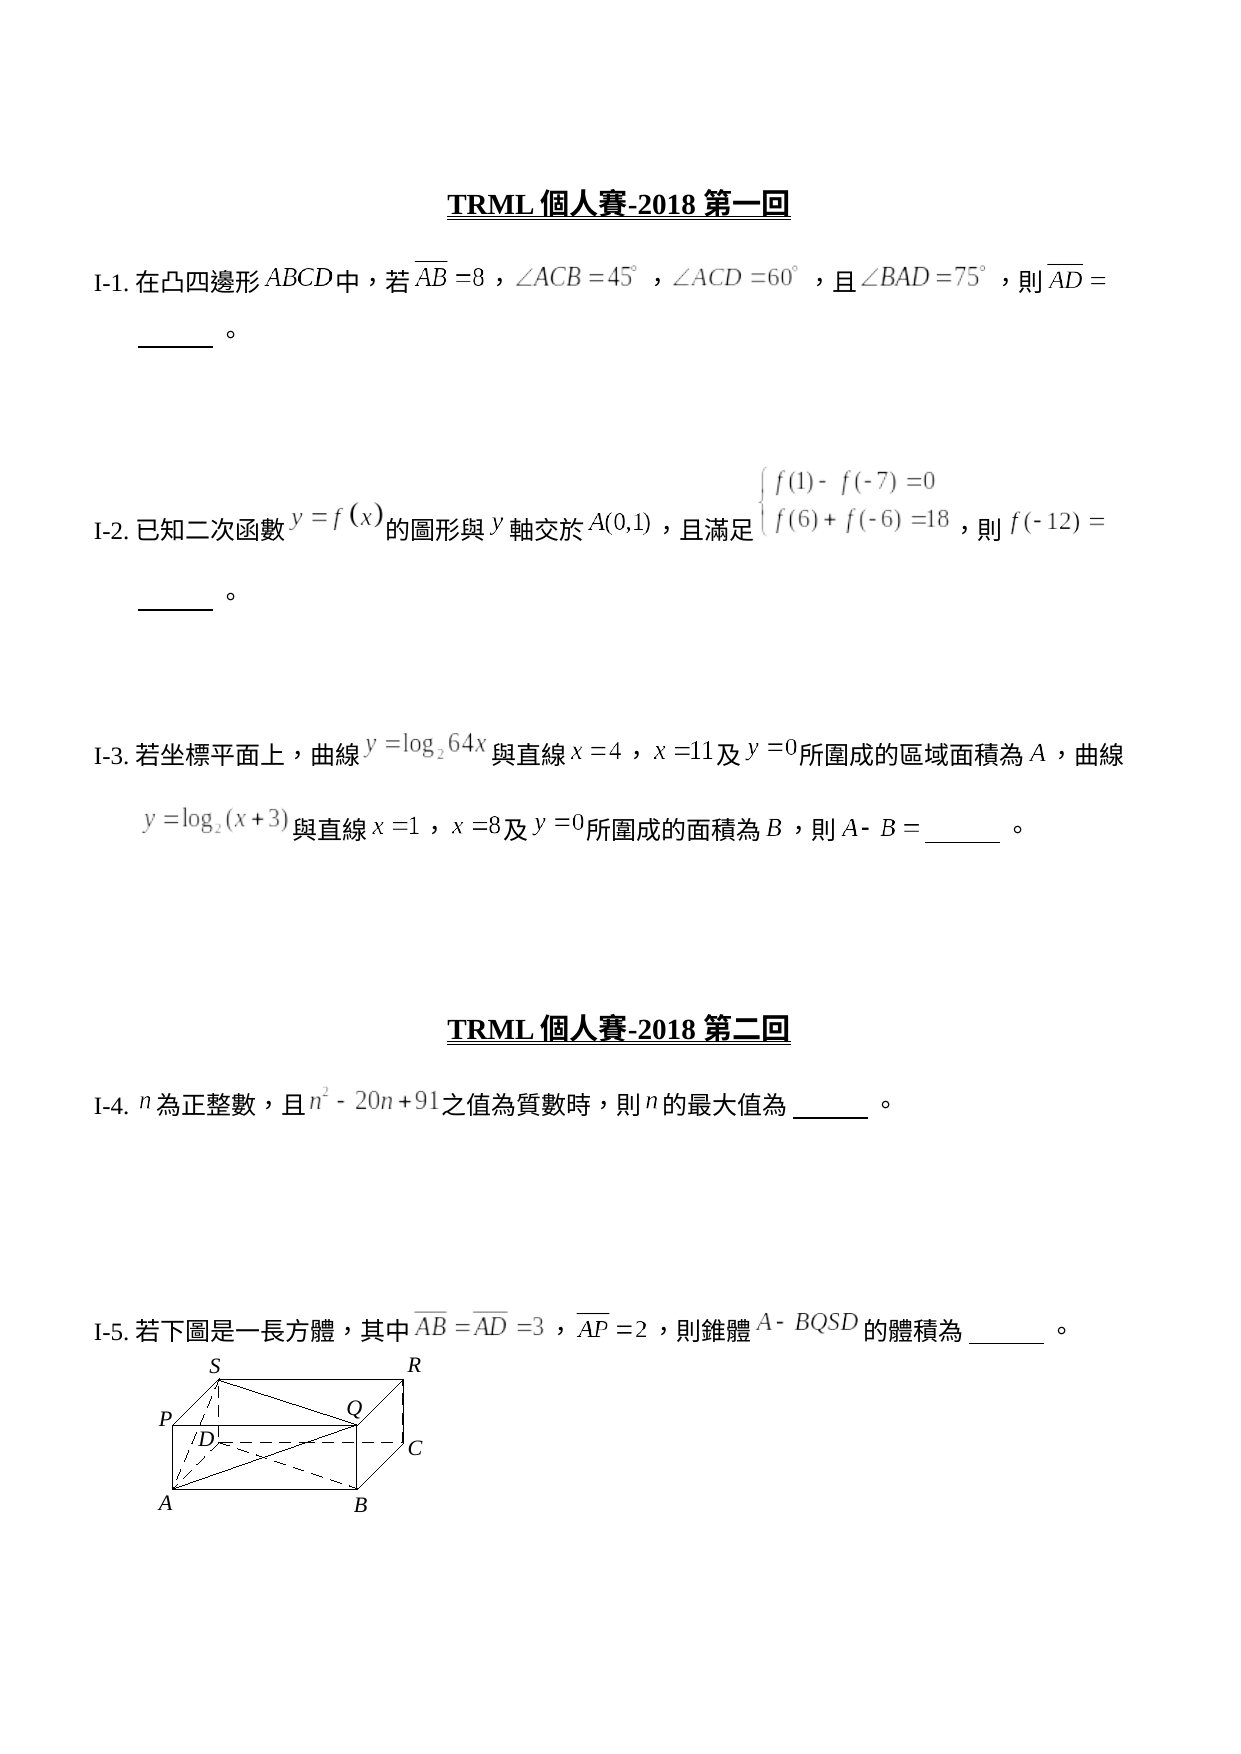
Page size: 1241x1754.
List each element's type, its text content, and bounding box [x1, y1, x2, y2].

text I-3. 若坐標平面上，曲線與直線，及所圍成的區域面積為，曲線與直線，及所圍成的面積為，則 。 [94, 727, 1144, 877]
text I-5. 若下圖是一長方體，其中，，則錐體的體積為 。 [94, 1289, 1144, 1477]
text TRML 個人賽-2018 第二回 [94, 989, 1144, 1064]
text I-4. 為正整數，且之值為質數時，則的最大值為 。 [94, 1064, 1144, 1139]
text TRML 個人賽-2018 第一回 [94, 164, 1144, 239]
text I-1. 在凸四邊形中，若，，，且，則 。 [94, 239, 1144, 352]
text I-2. 已知二次函數的圖形與軸交於，且滿足，則 。 [94, 464, 1144, 614]
